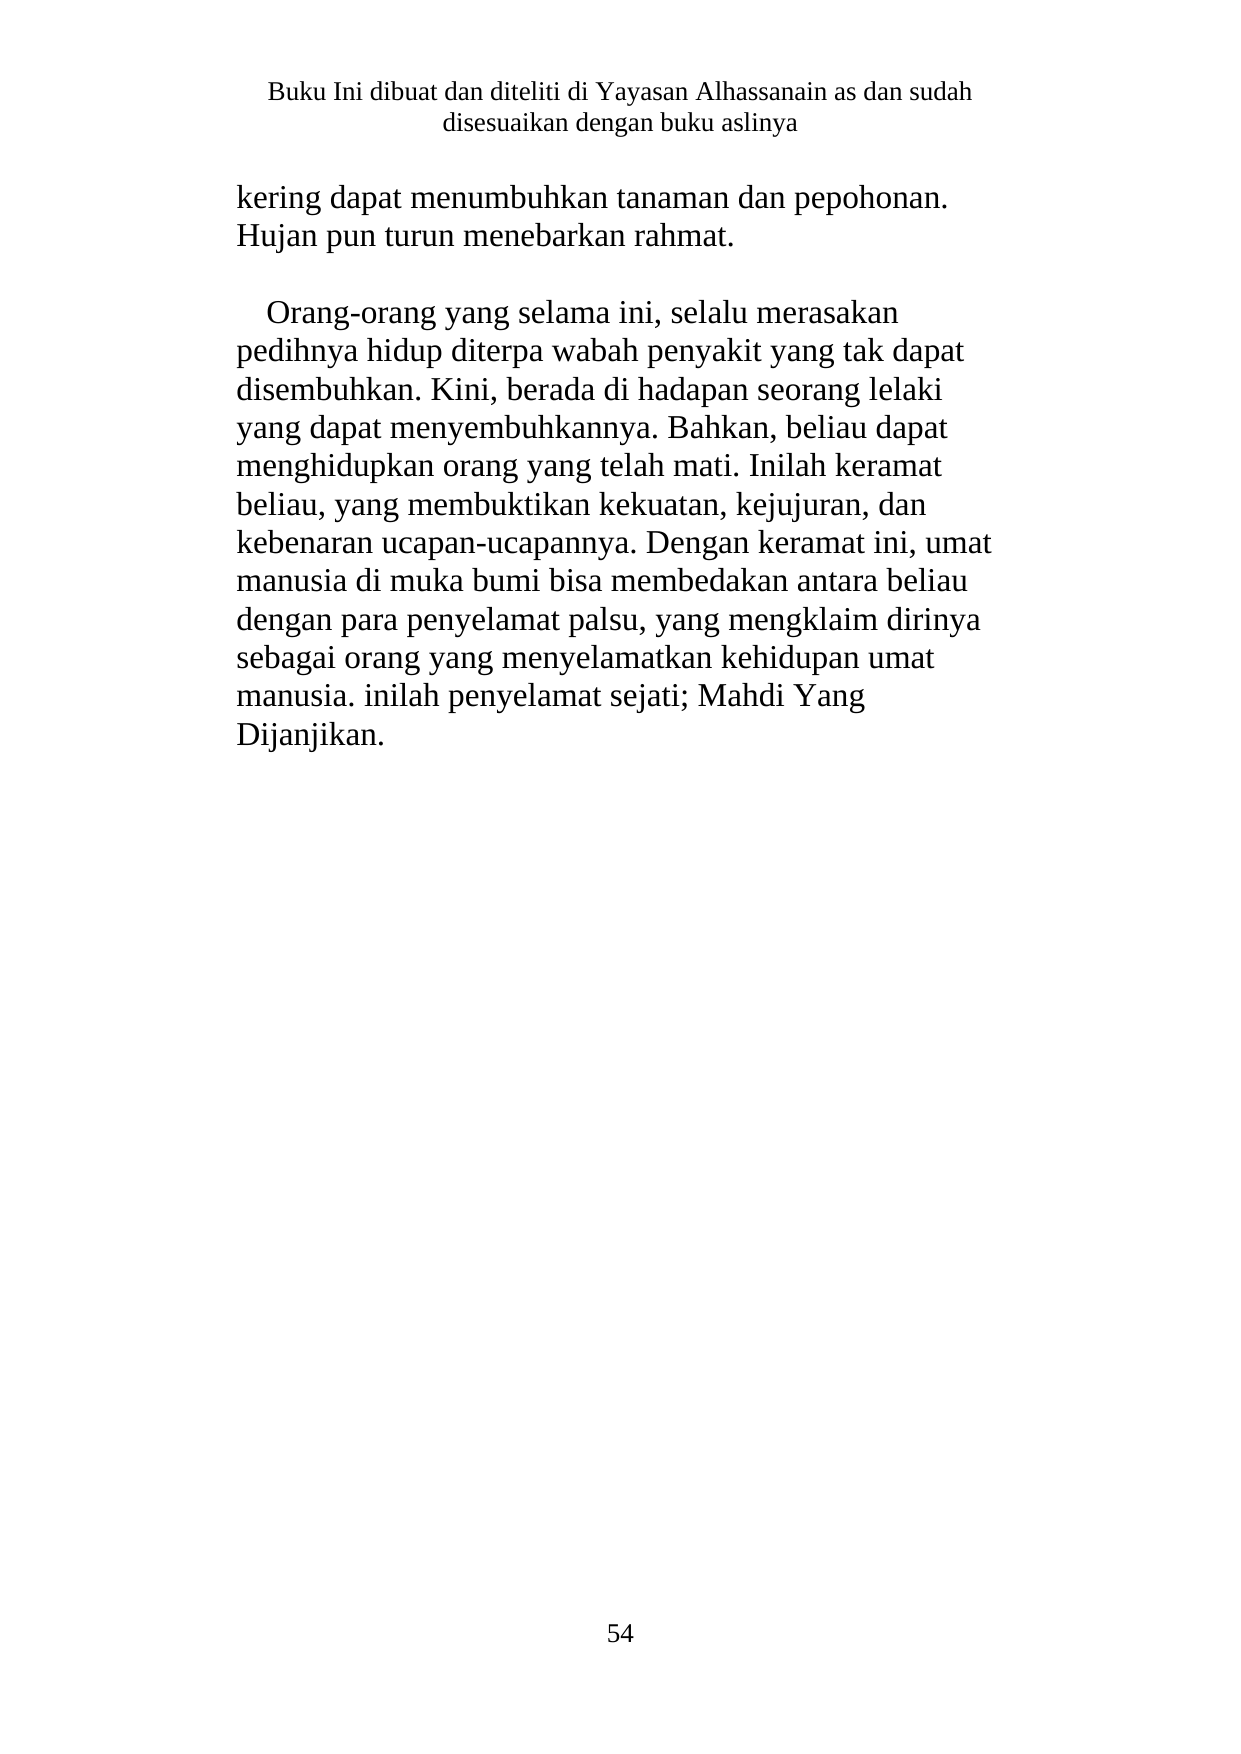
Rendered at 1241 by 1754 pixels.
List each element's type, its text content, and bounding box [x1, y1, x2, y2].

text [236, 177, 1004, 254]
text Orang-orang yang selama ini, selalu merasakan pedihnya hidup diterpa wabah penyakit yang tak dapat disembuhkan. Kini, berada di hadapan seorang lelaki yang dapat menyembuhkannya. Bahkan, beliau dapat menghidupkan orang yang telah mati. Inilah keramat beliau, yang membuktikan kekuatan, kejujuran, dan kebenaran ucapan-ucapannya. Dengan keramat ini, umat manusia di muka bumi bisa membedakan antara beliau dengan para penyelamat palsu, yang mengklaim dirinya sebagai orang yang menyelamatkan kehidupan umat manusia. inilah penyelamat sejati; Mahdi Yang Dijanjikan. [236, 292, 1004, 752]
